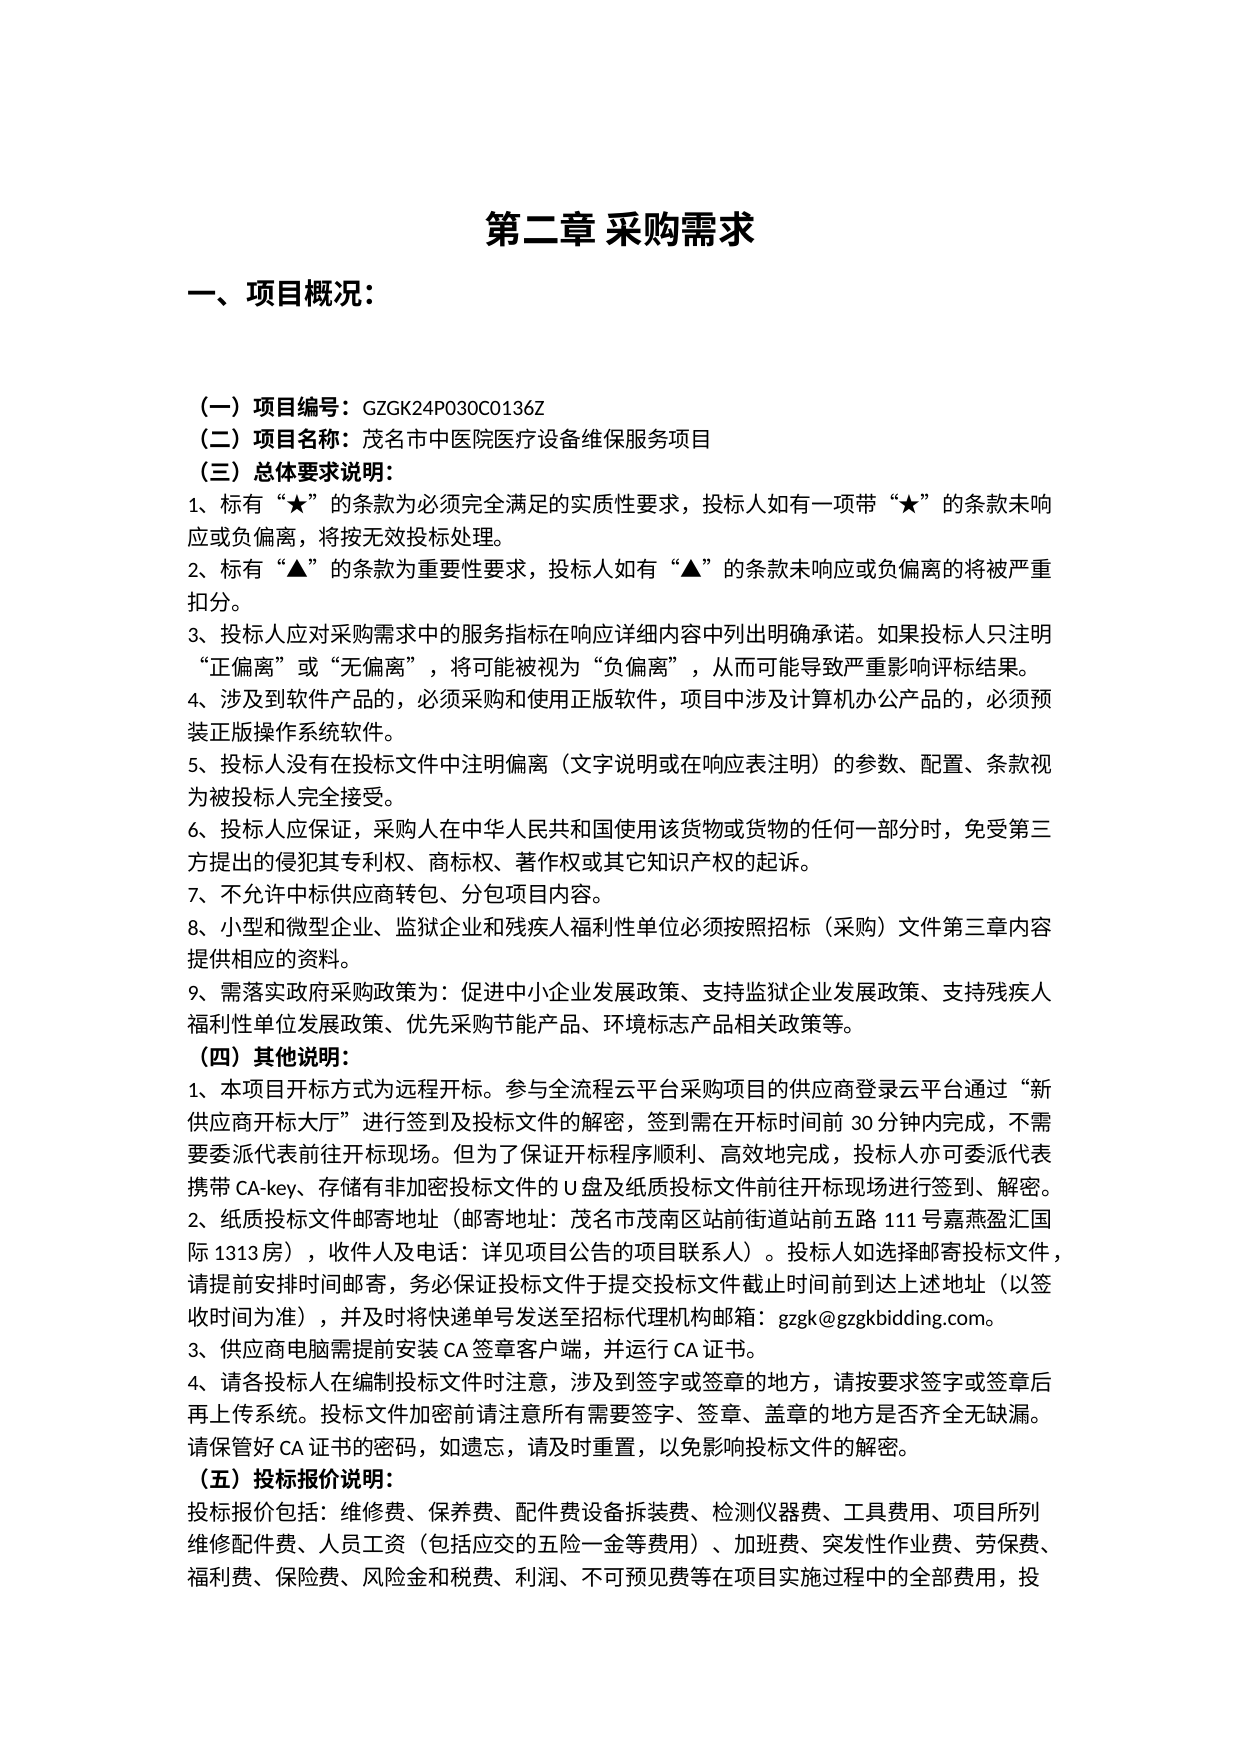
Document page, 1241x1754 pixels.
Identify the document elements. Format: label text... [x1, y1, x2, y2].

text （四）其他说明： [187, 1039, 1053, 1072]
text 1、本项目开标方式为远程开标。参与全流程云平台采购项目的供应商登录云平台通过“新供应商开标大厅”进行签到及投标文件的解密，签到需在开标时间前30分钟内完成，不需要委派代表前往开标现场。但为了保证开标程序顺利、高效地完成，投标人亦可委派代表携带CA-key、存储有非加密投标文件的U盘及纸质投标文件前往开标现场进行签到、解密。 [187, 1072, 1053, 1202]
text （二）项目名称：茂名市中医院医疗设备维保服务项目 [187, 422, 1053, 454]
text 一、项目概况： [187, 259, 1053, 324]
text 9、需落实政府采购政策为：促进中小企业发展政策、支持监狱企业发展政策、支持残疾人福利性单位发展政策、优先采购节能产品、环境标志产品相关政策等。 [187, 974, 1053, 1039]
text 2、纸质投标文件邮寄地址（邮寄地址：茂名市茂南区站前街道站前五路111号嘉燕盈汇国际1313房），收件人及电话：详见项目公告的项目联系人）。投标人如选择邮寄投标文件，请提前安排时间邮寄，务必保证投标文件于提交投标文件截止时间前到达上述地址（以签收时间为准），并及时将快递单号发送至招标代理机构邮箱：gzgk@gzgkbidding.com。 [187, 1202, 1053, 1332]
text 1、标有“★”的条款为必须完全满足的实质性要求，投标人如有一项带“★”的条款未响应或负偏离，将按无效投标处理。 [187, 487, 1053, 552]
text 4、涉及到软件产品的，必须采购和使用正版软件，项目中涉及计算机办公产品的，必须预装正版操作系统软件。 [187, 682, 1053, 747]
text （三）总体要求说明： [187, 454, 1053, 487]
text （五）投标报价说明： [187, 1462, 1053, 1494]
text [187, 1494, 1053, 1592]
text 8、小型和微型企业、监狱企业和残疾人福利性单位必须按照招标（采购）文件第三章内容提供相应的资料。 [187, 909, 1053, 974]
text 3、投标人应对采购需求中的服务指标在响应详细内容中列出明确承诺。如果投标人只注明“正偏离”或“无偏离”，将可能被视为“负偏离”，从而可能导致严重影响评标结果。 [187, 617, 1053, 682]
text 6、投标人应保证，采购人在中华人民共和国使用该货物或货物的任何一部分时，免受第三方提出的侵犯其专利权、商标权、著作权或其它知识产权的起诉。 [187, 812, 1053, 877]
text 7、不允许中标供应商转包、分包项目内容。 [187, 877, 1053, 909]
text 3、供应商电脑需提前安装CA签章客户端，并运行CA证书。 [187, 1332, 1053, 1364]
text 5、投标人没有在投标文件中注明偏离（文字说明或在响应表注明）的参数、配置、条款视为被投标人完全接受。 [187, 747, 1053, 812]
text 4、请各投标人在编制投标文件时注意，涉及到签字或签章的地方，请按要求签字或签章后再上传系统。投标文件加密前请注意所有需要签字、签章、盖章的地方是否齐全无缺漏。请保管好CA证书的密码，如遗忘，请及时重置，以免影响投标文件的解密。 [187, 1364, 1053, 1462]
text 第二章 采购需求 [187, 194, 1053, 259]
text （一）项目编号：GZGK24P030C0136Z [187, 389, 1053, 422]
text 2、标有“▲”的条款为重要性要求，投标人如有“▲”的条款未响应或负偏离的将被严重扣分。 [187, 552, 1053, 617]
